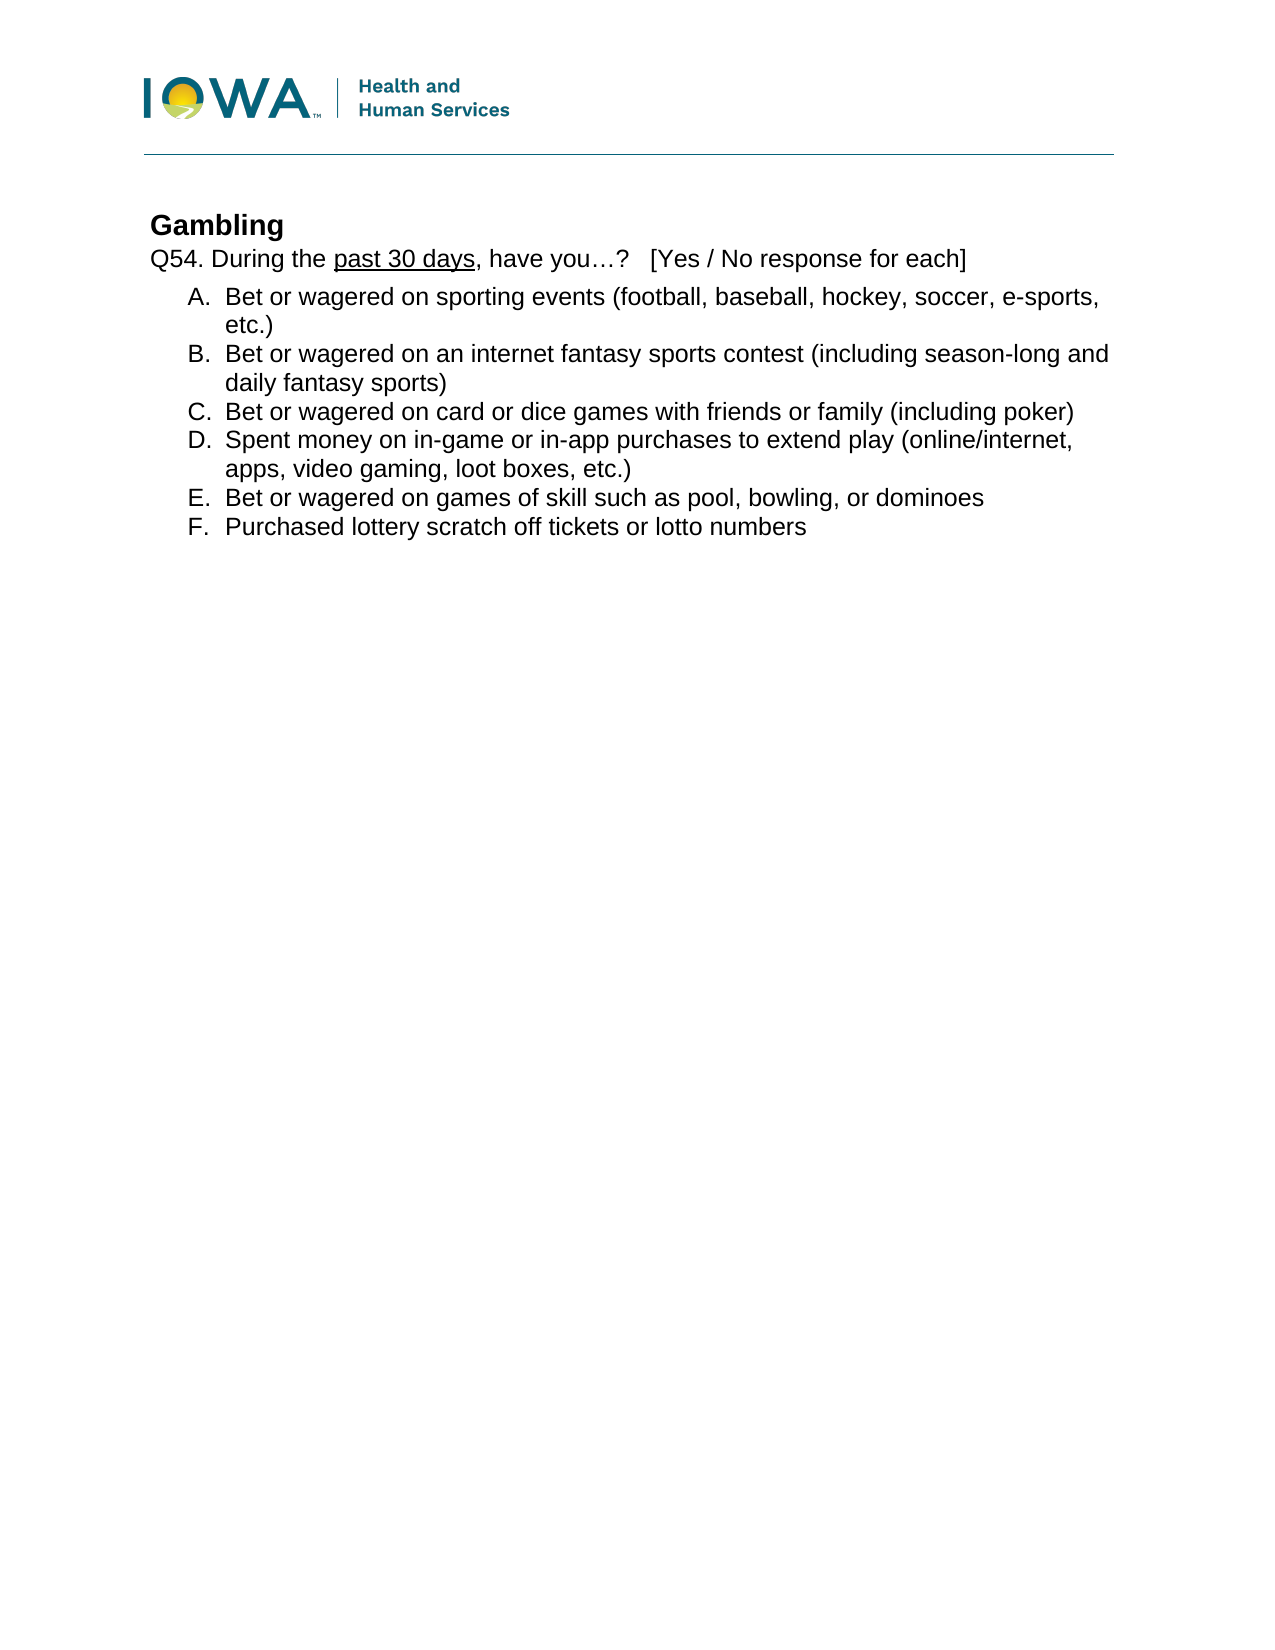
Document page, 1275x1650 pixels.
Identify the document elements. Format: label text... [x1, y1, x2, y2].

list Bet or wagered on an internet fantasy sports contest (including season-long and daily fantasy sports) [187, 339, 1125, 397]
list Bet or wagered on card or dice games with friends or family (including poker) [187, 397, 1125, 425]
list Purchased lottery scratch off tickets or lotto numbers [187, 512, 1125, 540]
list Bet or wagered on games of skill such as pool, bowling, or dominoes [187, 483, 1125, 512]
picture [143, 77, 510, 119]
text Q54. During the past 30 days, have you…? [Yes / No response for each] [150, 244, 1125, 273]
list Bet or wagered on sporting events (football, baseball, hockey, soccer, e-sports, etc.) [187, 282, 1125, 339]
subtitle Gambling [150, 208, 1125, 241]
list Spent money on in-game or in-app purchases to extend play (online/internet, apps, video gaming, loot boxes, etc.) [187, 425, 1125, 483]
